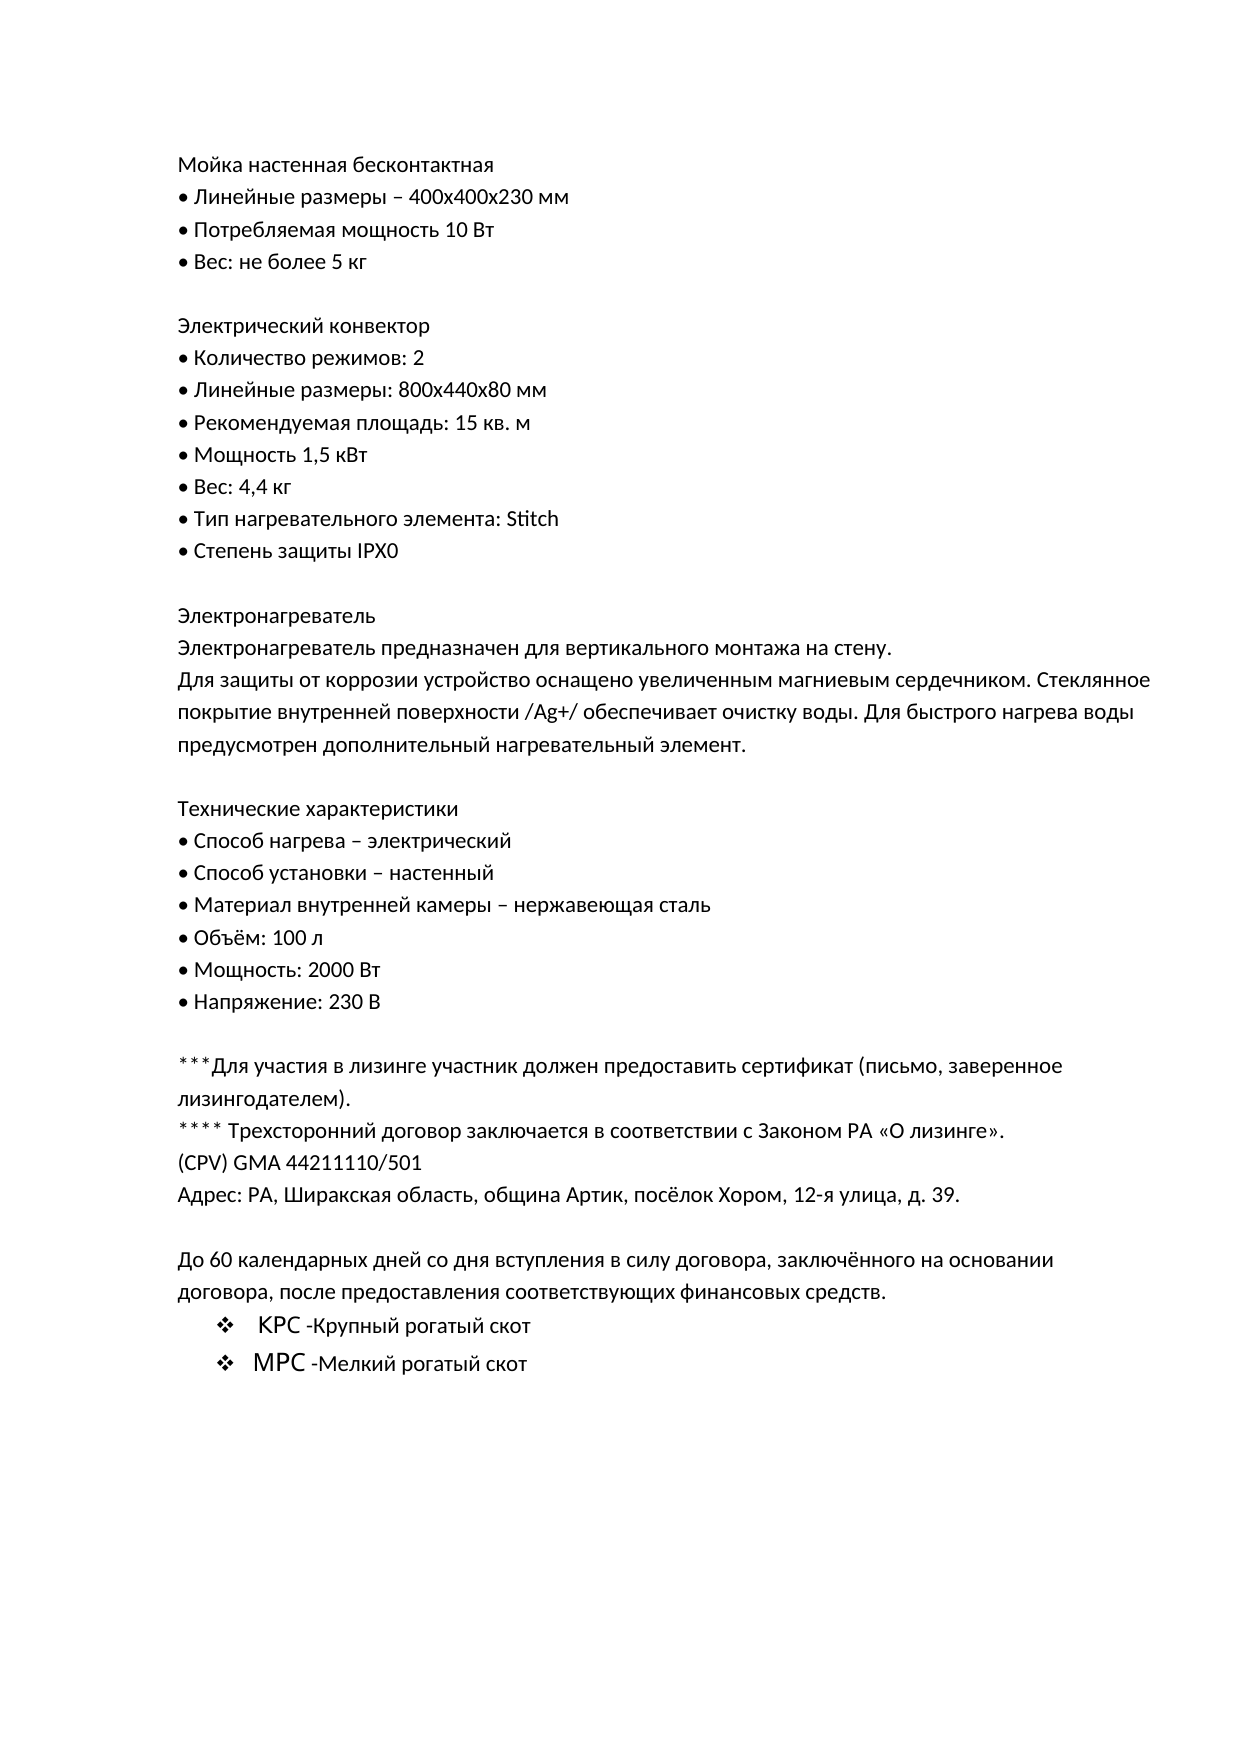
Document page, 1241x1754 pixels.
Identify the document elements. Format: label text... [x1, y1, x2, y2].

text • Линейные размеры – 400x400x230 мм [177, 182, 1152, 211]
text Электрический конвектор [177, 311, 1152, 339]
text • Рекомендуемая площадь: 15 кв. м [177, 408, 1152, 436]
text **** Трехсторонний договор заключается в соответствии с Законом РА «О лизинге». [177, 1116, 1152, 1144]
text • Тип нагревательного элемента: Stitch [177, 504, 1152, 532]
list KРС -Крупный рогатый скот [215, 1309, 1152, 1340]
text Электронагреватель [177, 601, 1152, 629]
text • Объём: 100 л [177, 923, 1152, 951]
text До 60 календарных дней со дня вступления в силу договора, заключённого на основании договора, после предоставления соответствующих финансовых средств. [177, 1245, 1152, 1305]
text • Мощность 1,5 кВт [177, 440, 1152, 468]
text Технические характеристики [177, 794, 1152, 822]
text Адрес: РА, Ширакская область, община Артик, посёлок Хором, 12-я улица, д. 39. [177, 1180, 1152, 1208]
text Электронагреватель предназначен для вертикального монтажа на стену. [177, 633, 1152, 661]
list МРС -Мелкий рогатый скот [215, 1345, 1152, 1379]
text • Потребляемая мощность 10 Вт [177, 215, 1152, 243]
text • Материал внутренней камеры – нержавеющая сталь [177, 891, 1152, 919]
text • Линейные размеры: 800x440x80 мм [177, 376, 1152, 404]
text Для защиты от коррозии устройство оснащено увеличенным магниевым сердечником. Стеклянное покрытие внутренней поверхности /Ag+/ обеспечивает очистку воды. Для быстрого нагрева воды предусмотрен дополнительный нагревательный элемент. [177, 665, 1152, 758]
text • Способ установки – настенный [177, 858, 1152, 886]
text • Вес: 4,4 кг [177, 472, 1152, 500]
text • Степень защиты IPX0 [177, 537, 1152, 564]
text ***Для участия в лизинге участник должен предоставить сертификат (письмо, заверенное лизингодателем). [177, 1052, 1152, 1112]
text Мойка настенная бесконтактная [177, 150, 1152, 178]
text • Количество режимов: 2 [177, 343, 1152, 371]
text • Вес: не более 5 кг [177, 247, 1152, 275]
text (CPV) GMA 44211110/501 [177, 1148, 1152, 1176]
text • Напряжение: 230 В [177, 987, 1152, 1015]
text • Способ нагрева – электрический [177, 826, 1152, 854]
text • Мощность: 2000 Вт [177, 955, 1152, 983]
